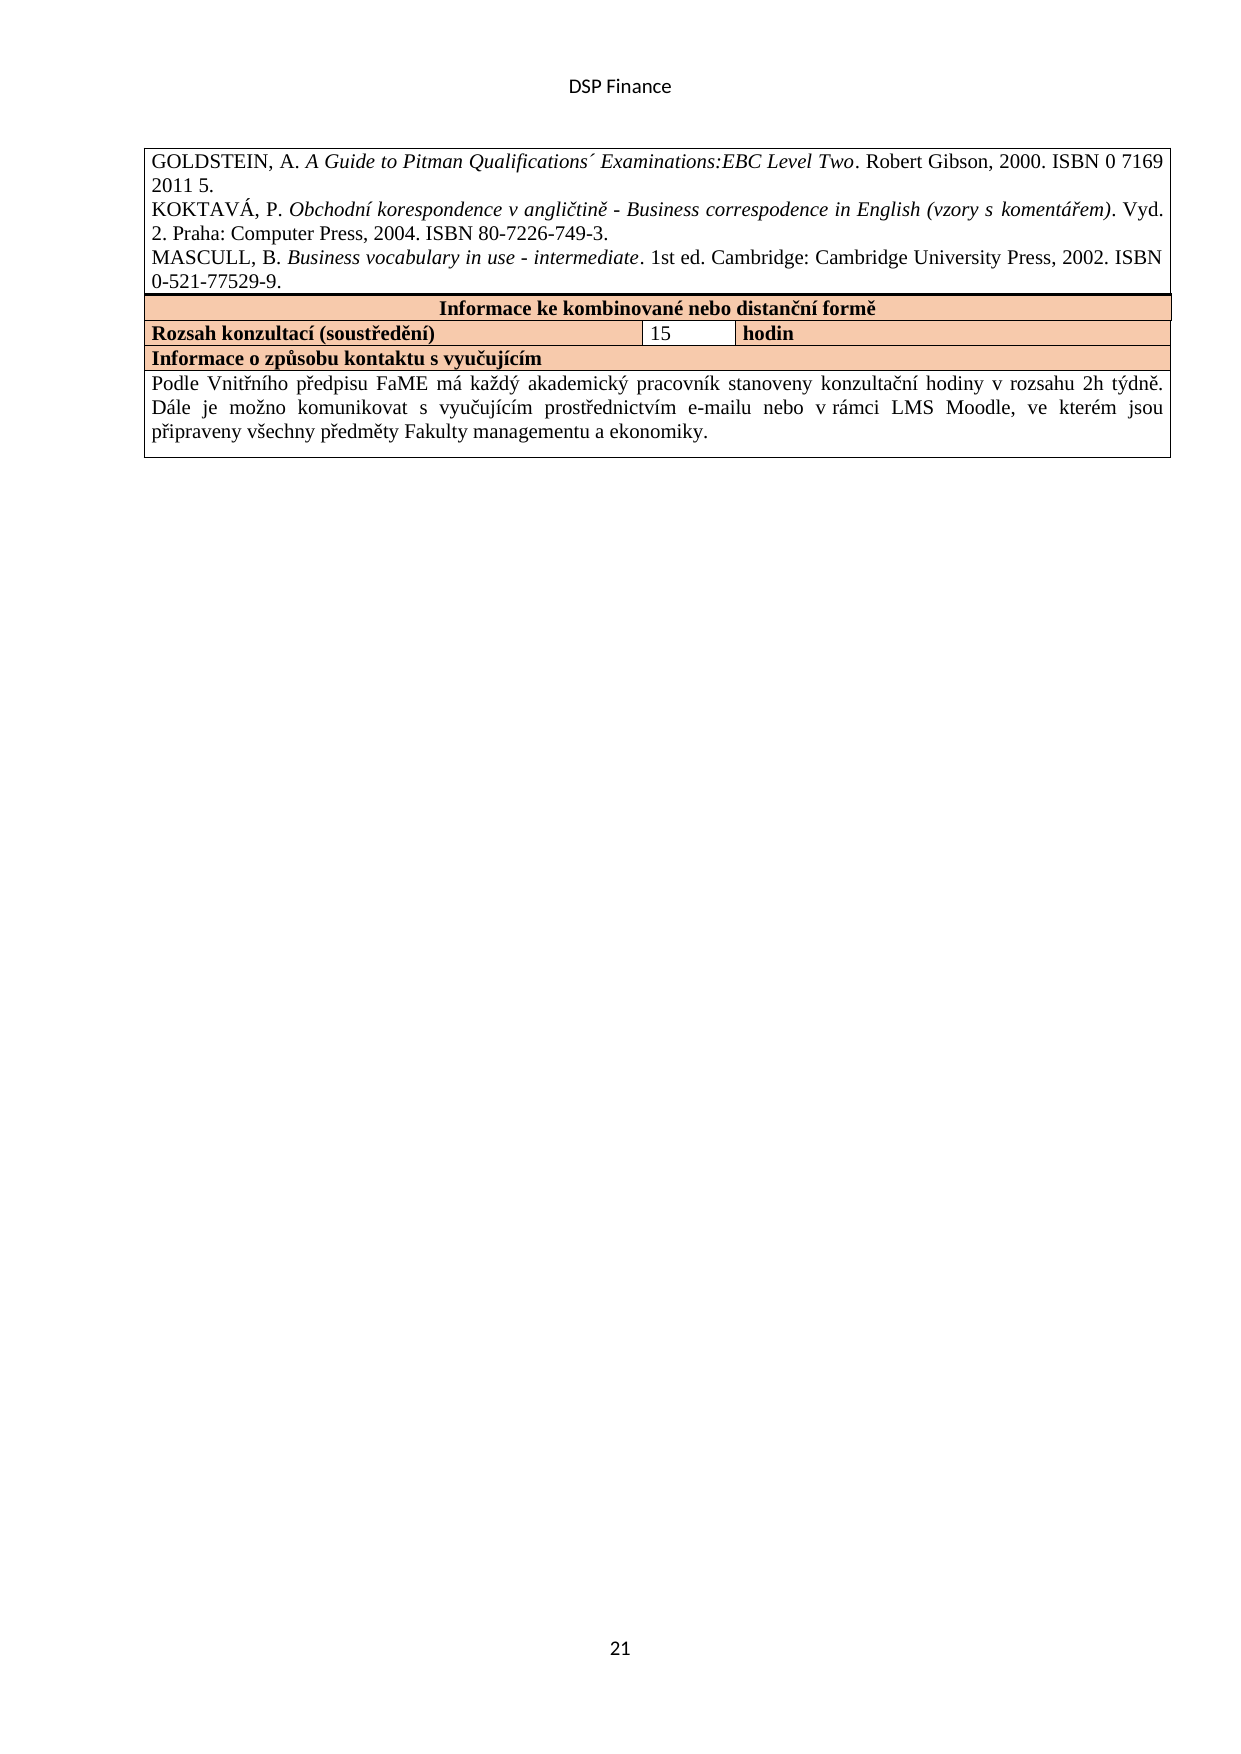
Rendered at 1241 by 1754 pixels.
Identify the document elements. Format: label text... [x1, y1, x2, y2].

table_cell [145, 149, 1170, 293]
table_cell Podle Vnitřního předpisu FaME má každý akademický pracovník stanoveny konzultační hodiny v rozsahu 2h týdně. Dále je možno komunikovat s vyučujícím prostřednictvím e-mailu nebo v rámci LMS Moodle, ve kterém jsou připraveny všechny předměty Fakulty managementu a ekonomiky. [145, 371, 1170, 457]
table_cell Informace o způsobu kontaktu s vyučujícím [145, 346, 1170, 370]
table_cell hodin [736, 321, 1170, 345]
table_cell 15 [643, 321, 735, 345]
table_cell Informace ke kombinované nebo distanční formě [145, 296, 1171, 320]
table_cell Rozsah konzultací (soustředění) [145, 321, 642, 345]
